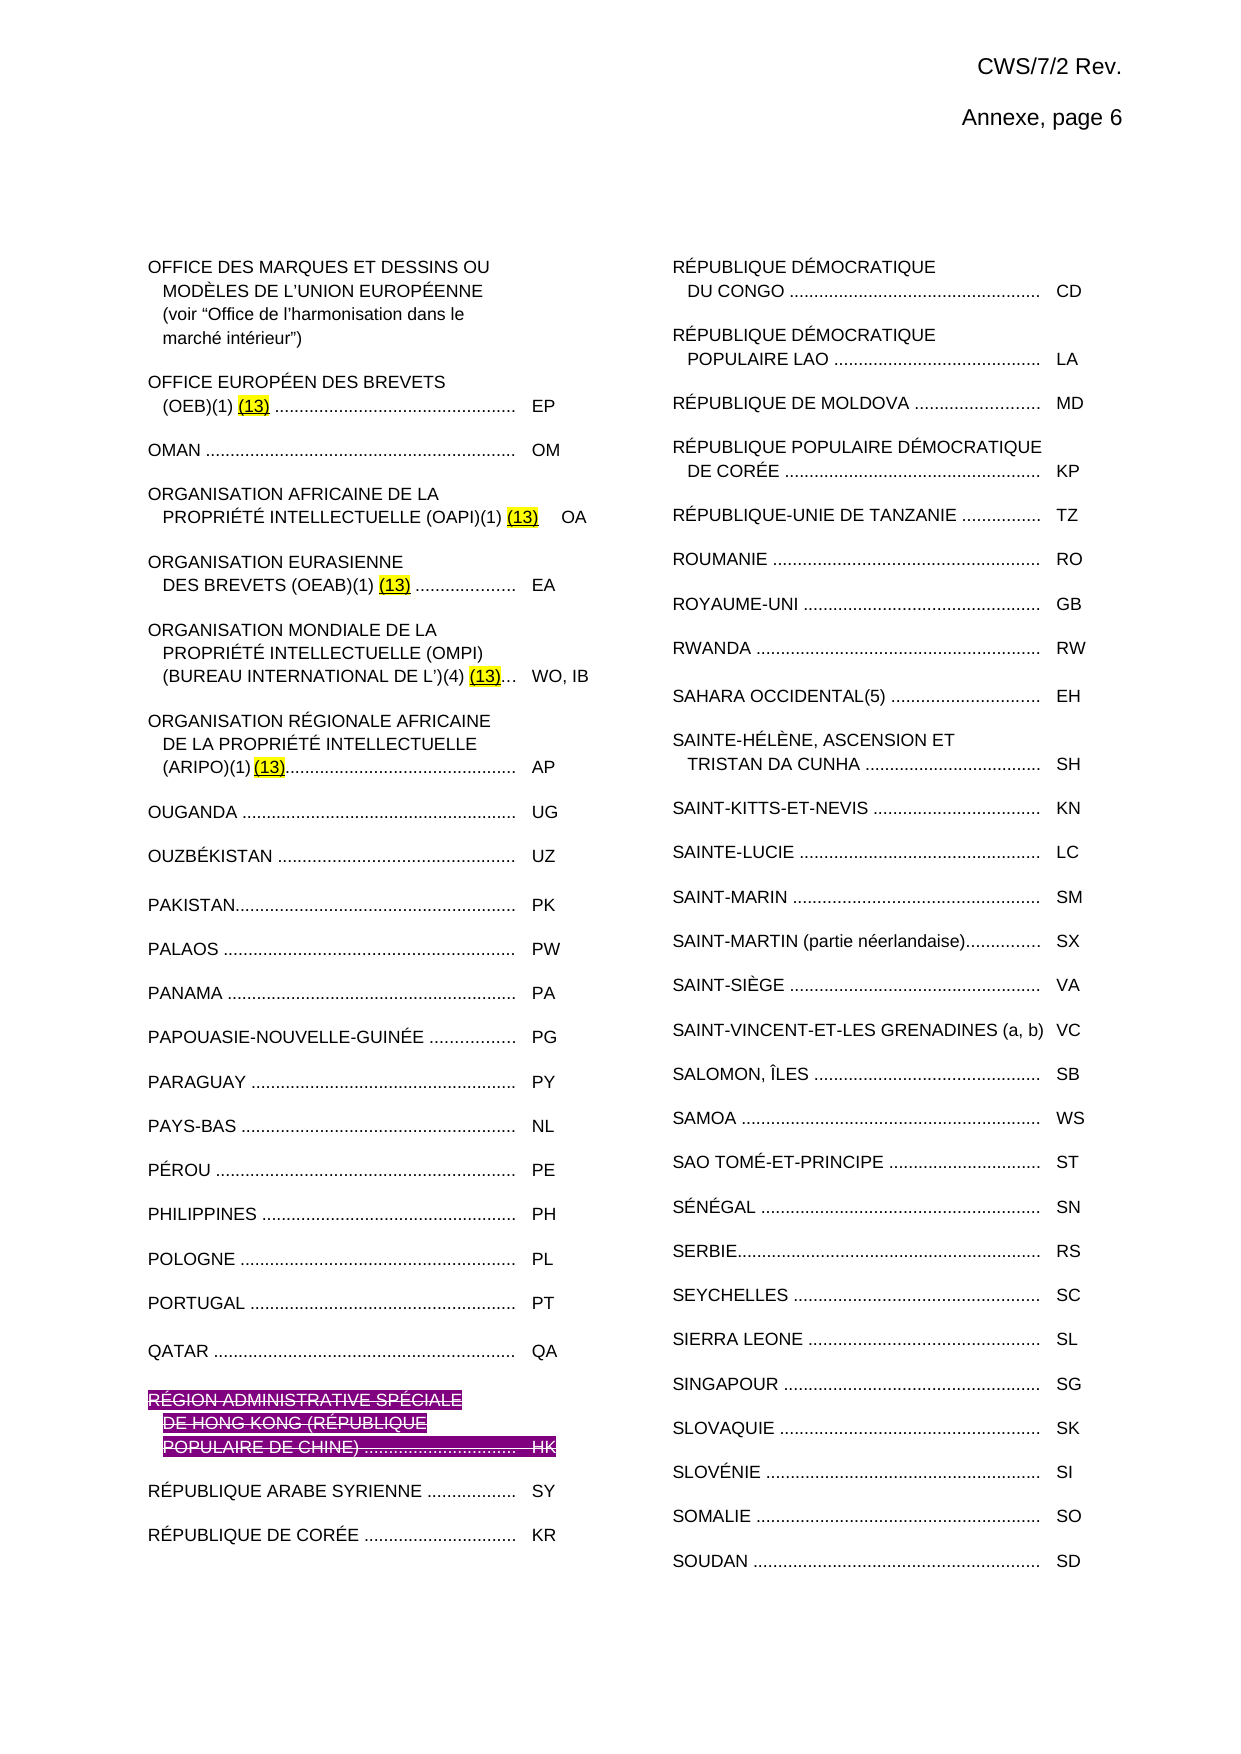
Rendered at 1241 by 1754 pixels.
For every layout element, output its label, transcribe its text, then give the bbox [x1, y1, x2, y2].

text RÉPUBLIQUE DE CORÉE KR [148, 1525, 597, 1545]
text SAINT-MARIN SM [672, 886, 1122, 907]
text SAMOA WS [672, 1108, 1122, 1128]
text SLOVAQUIE SK [672, 1418, 1122, 1438]
text RÉPUBLIQUE DE MOLDOVA MD [672, 393, 1122, 413]
text SOMALIE SO [672, 1506, 1122, 1527]
text POLOGNE PL [148, 1248, 597, 1269]
text RÉPUBLIQUE DÉMOCRATIQUE DU CONGO CD [672, 257, 1122, 301]
text PANAMA PA [148, 983, 597, 1003]
text ORGANISATION EURASIENNE DES BREVETS (OEAB)(1) (13) EA [148, 552, 597, 595]
text RÉPUBLIQUE ARABE SYRIENNE SY [148, 1481, 597, 1501]
text SAINTE-HÉLÈNE, ASCENSION ET TRISTAN DA CUNHA SH [672, 730, 1122, 774]
text SALOMON, ÎLES SB [672, 1063, 1122, 1084]
text PÉROU PE [148, 1160, 597, 1180]
text SEYCHELLES SC [672, 1285, 1122, 1305]
text SLOVÉNIE SI [672, 1462, 1122, 1482]
text OFFICE DES MARQUES ET DESSINS OU MODÈLES DE L’UNION EUROPÉENNE (voir “Office de l’harmonisation dans le marché intérieur”) [148, 257, 597, 348]
text SERBIE RS [672, 1241, 1122, 1261]
text RÉPUBLIQUE POPULAIRE DÉMOCRATIQUE DE CORÉE KP [672, 437, 1122, 481]
text SOUDAN SD [672, 1551, 1122, 1571]
text SIERRA LEONE SL [672, 1329, 1122, 1349]
text SAINT-VINCENT-ET-LES GRENADINES (a, b) VC [672, 1019, 1122, 1040]
text PAKISTAN PK [148, 894, 597, 915]
text OUZBÉKISTAN UZ [148, 846, 597, 866]
text SAHARA OCCIDENTAL(5) EH [672, 686, 1122, 706]
text RÉPUBLIQUE-UNIE DE TANZANIE TZ [672, 505, 1122, 525]
text PAPOUASIE-NOUVELLE-GUINÉE PG [148, 1027, 597, 1047]
text ORGANISATION RÉGIONALE AFRICAINE DE LA PROPRIÉTÉ INTELLECTUELLE (ARIPO)(1) (13) AP [148, 710, 597, 778]
text SAINT-KITTS-ET-NEVIS KN [672, 798, 1122, 818]
text RÉGION ADMINISTRATIVE SPÉCIALE DE HONG KONG (RÉPUBLIQUE POPULAIRE DE CHINE) HK [148, 1389, 597, 1457]
text SAINT-MARTIN (partie néerlandaise) SX [672, 931, 1122, 951]
text PALAOS PW [148, 938, 597, 959]
text OUGANDA UG [148, 802, 597, 822]
text PORTUGAL PT [148, 1293, 597, 1313]
text SAO TOMÉ-ET-PRINCIPE ST [672, 1152, 1122, 1172]
text OMAN OM [148, 439, 597, 460]
text PAYS-BAS NL [148, 1116, 597, 1136]
text RÉPUBLIQUE DÉMOCRATIQUE POPULAIRE LAO LA [672, 325, 1122, 369]
text ROUMANIE RO [672, 549, 1122, 569]
text OFFICE EUROPÉEN DES BREVETS (OEB)(1) (13) EP [148, 372, 597, 416]
text SÉNÉGAL SN [672, 1196, 1122, 1217]
text ORGANISATION MONDIALE DE LA PROPRIÉTÉ INTELLECTUELLE (OMPI) (BUREAU INTERNATIONAL DE L’)(4) (13) WO, IB [148, 619, 597, 687]
text SAINT-SIÈGE VA [672, 975, 1122, 995]
text ORGANISATION AFRICAINE DE LA PROPRIÉTÉ INTELLECTUELLE (OAPI)(1) (13) OA [148, 484, 597, 528]
text SAINTE-LUCIE LC [672, 842, 1122, 863]
text SINGAPOUR SG [672, 1373, 1122, 1394]
text QATAR QA [148, 1341, 597, 1362]
text PHILIPPINES PH [148, 1204, 597, 1224]
text PARAGUAY PY [148, 1071, 597, 1092]
text RWANDA RW [672, 637, 1122, 658]
text ROYAUME-UNI GB [672, 593, 1122, 614]
